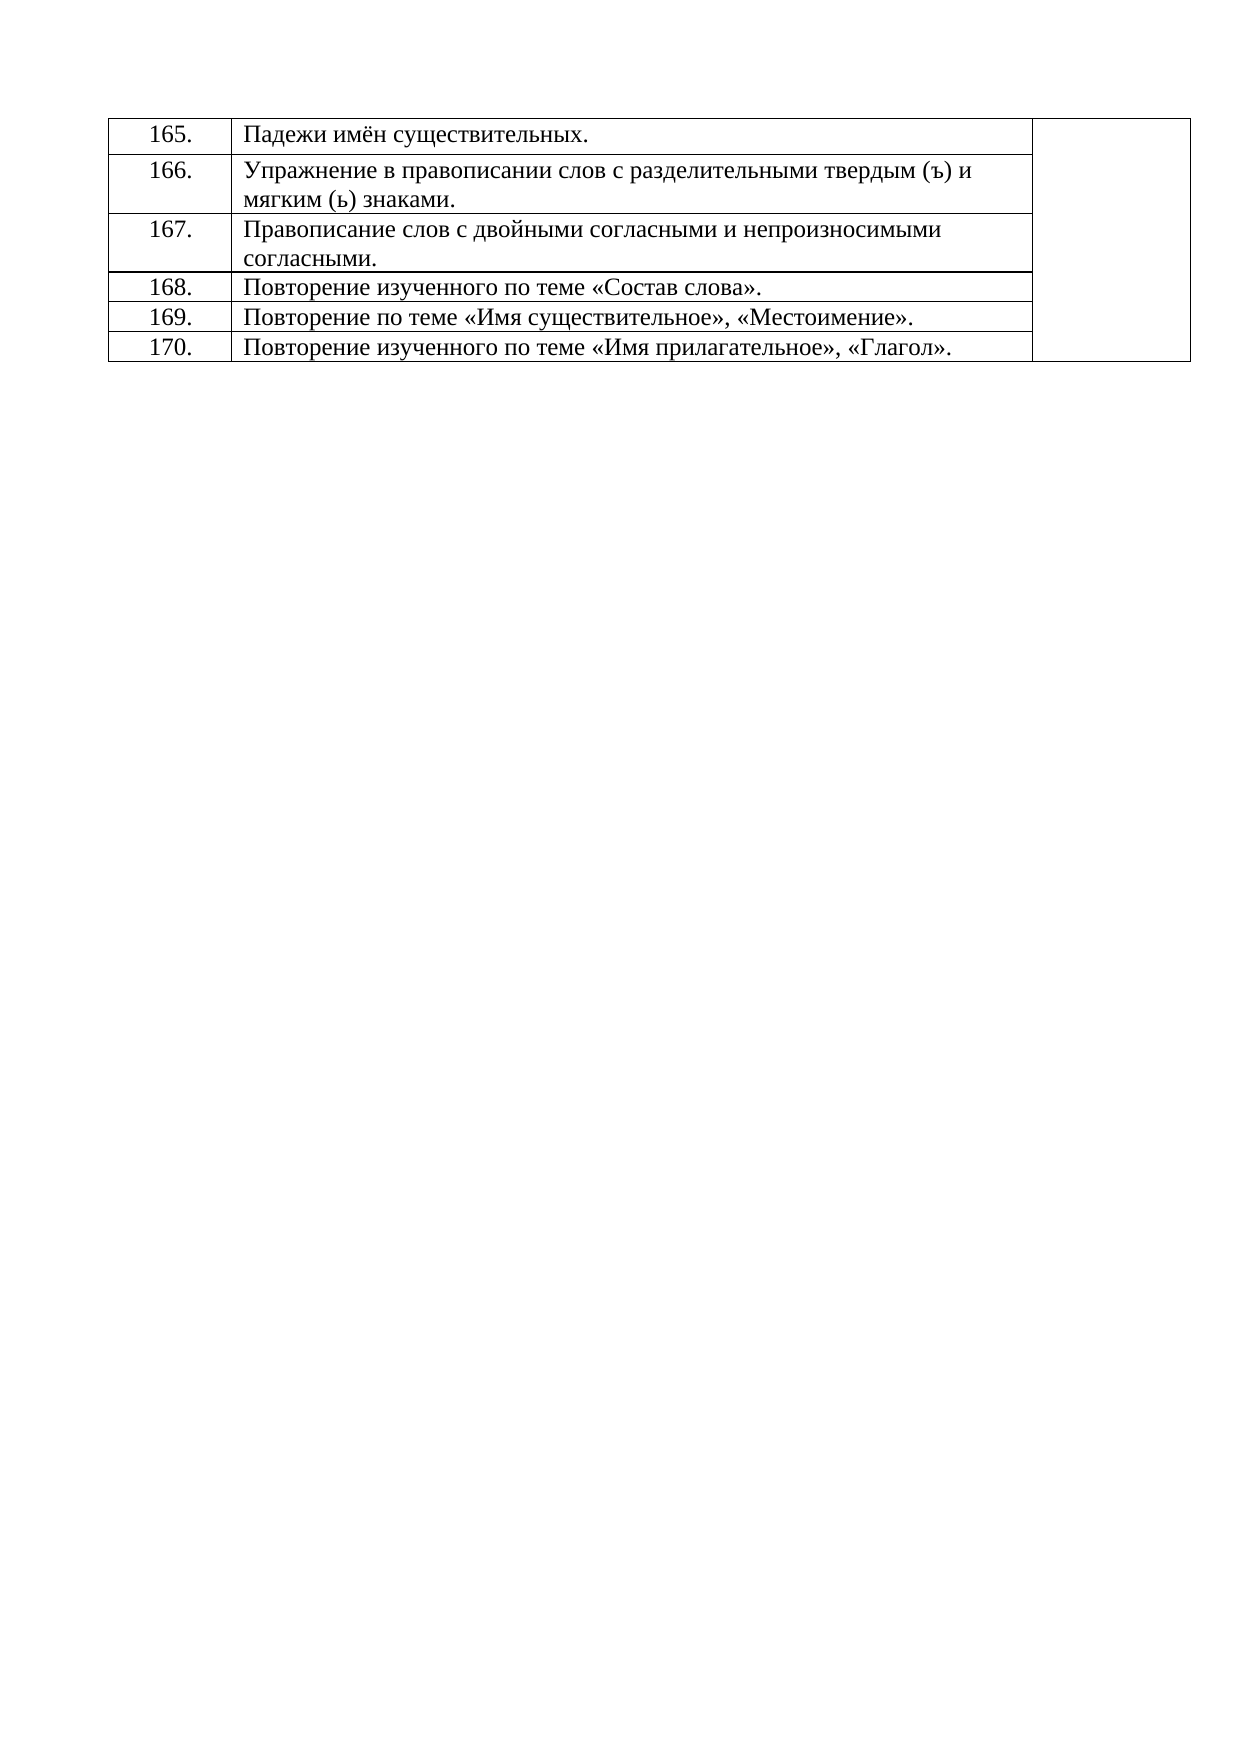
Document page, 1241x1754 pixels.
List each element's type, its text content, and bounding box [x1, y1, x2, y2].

table_cell 165. [109, 119, 231, 154]
table_cell 169. [109, 302, 231, 331]
table_cell 168. [109, 273, 231, 301]
table_cell Повторение изученного по теме «Имя прилагательное», «Глагол». [232, 332, 1032, 361]
table_cell Повторение изученного по теме «Состав слова». [232, 273, 1032, 301]
table_cell Упражнение в правописании слов с разделительными твердым (ъ) и мягким (ь) знаками. [232, 155, 1032, 213]
table_cell 166. [109, 155, 231, 213]
table_cell Повторение по теме «Имя существительное», «Местоимение». [232, 302, 1032, 331]
table_cell Падежи имён существительных. [232, 119, 1032, 154]
table_cell Правописание слов с двойными согласными и непроизносимыми согласными. [232, 214, 1032, 271]
table_cell 170. [109, 332, 231, 361]
table_cell 167. [109, 214, 231, 271]
